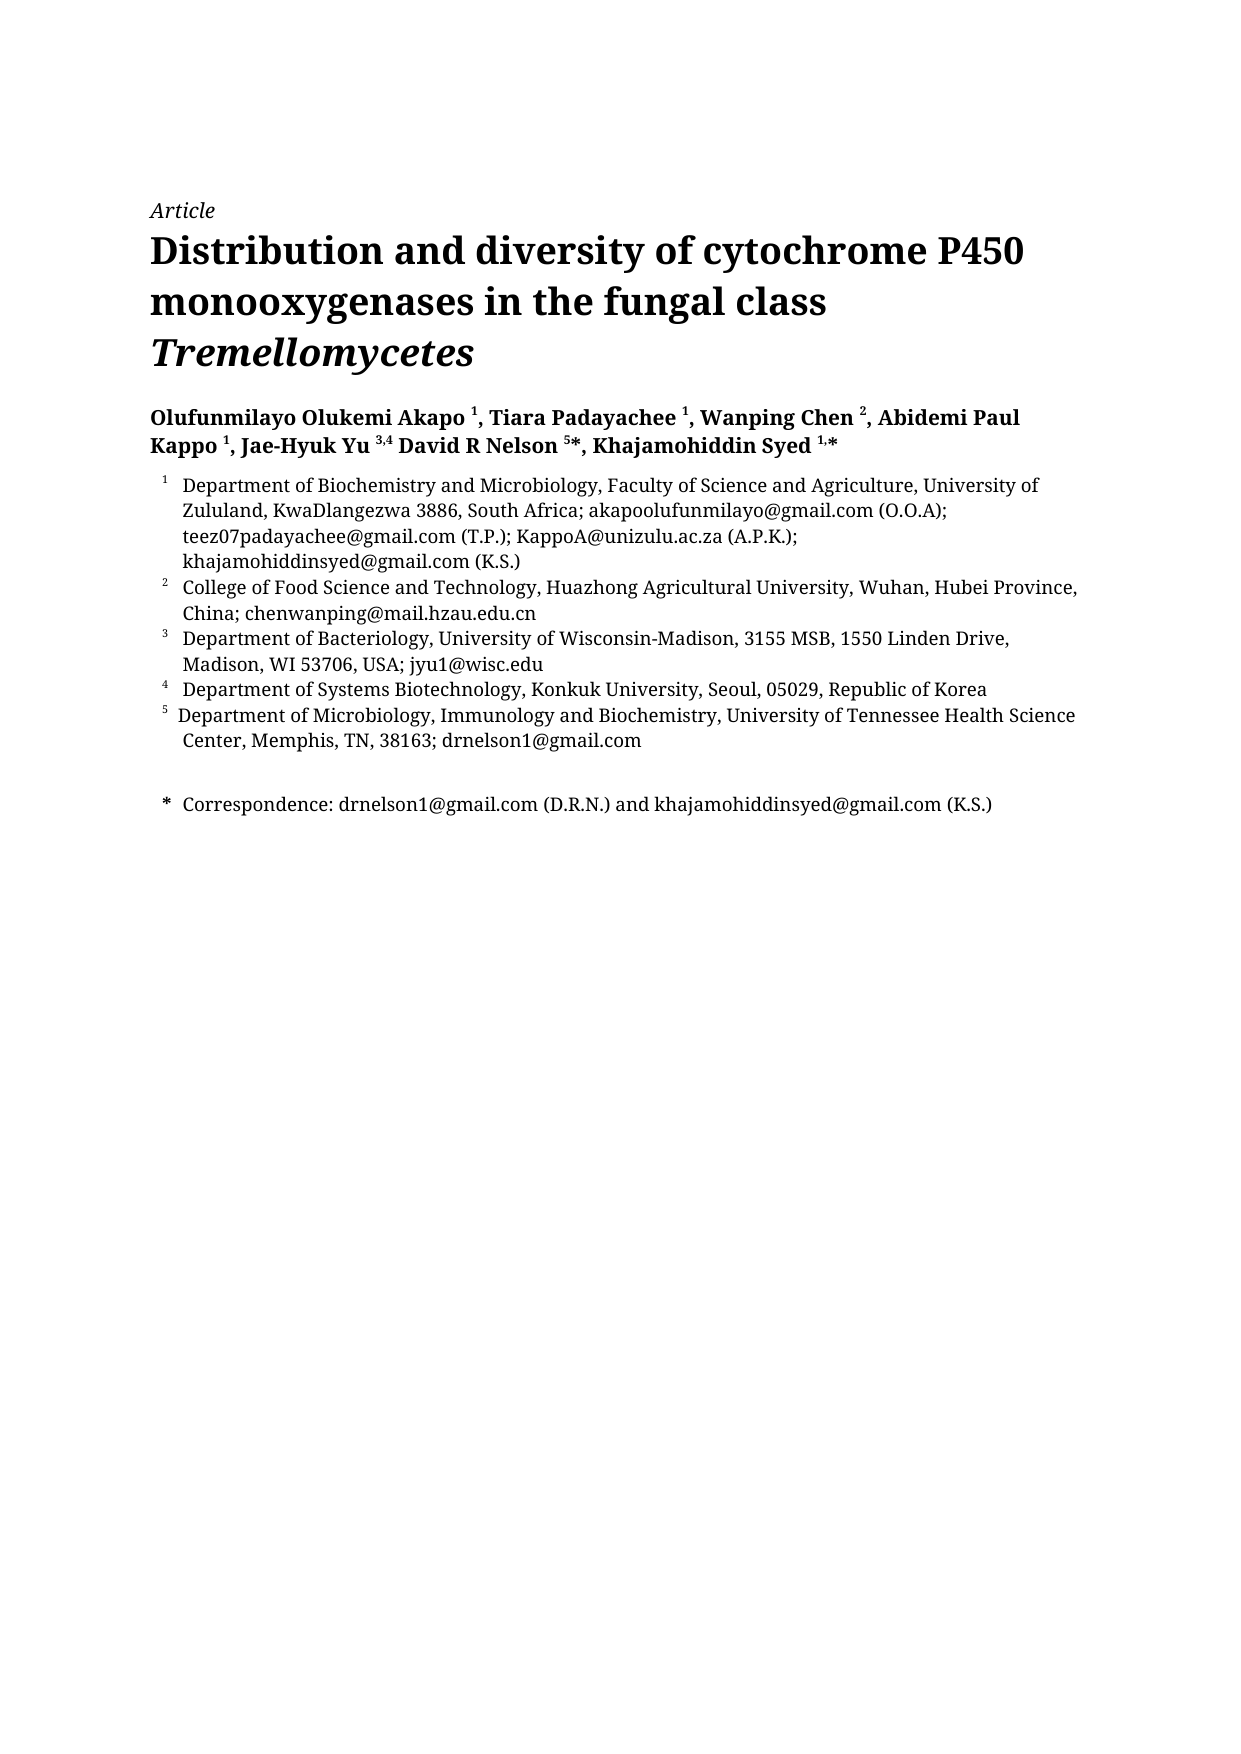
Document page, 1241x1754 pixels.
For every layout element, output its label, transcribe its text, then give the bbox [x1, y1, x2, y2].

title Distribution and diversity of cytochrome P450 monooxygenases in the fungal class Tremellomycetes [150, 225, 1090, 378]
text 4 Department of Systems Biotechnology, Konkuk University, Seoul, 05029, Republic of Korea [162, 676, 1090, 702]
text 5 Department of Microbiology, Immunology and Biochemistry, University of Tennessee Health Science Center, Memphis, TN, 38163; drnelson1@gmail.com [162, 702, 1090, 753]
text 2 College of Food Science and Technology, Huazhong Agricultural University, Wuhan, Hubei Province, China; chenwanping@mail.hzau.edu.cn [162, 574, 1090, 625]
text * Correspondence: drnelson1@gmail.com (D.R.N.) and khajamohiddinsyed@gmail.com (K.S.) [162, 791, 1090, 816]
text Article [150, 196, 1090, 225]
text 1 Department of Biochemistry and Microbiology, Faculty of Science and Agriculture, University of Zululand, KwaDlangezwa 3886, South Africa; akapoolufunmilayo@gmail.com (O.O.A); teez07padayachee@gmail.com (T.P.); KappoA@unizulu.ac.za (A.P.K.); khajamohiddinsyed@gmail.com (K.S.) [162, 472, 1090, 574]
text Olufunmilayo Olukemi Akapo 1, Tiara Padayachee 1, Wanping Chen 2, Abidemi Paul Kappo 1, Jae-Hyuk Yu 3,4 David R Nelson 5*, Khajamohiddin Syed 1,* [150, 403, 1090, 460]
text 3 Department of Bacteriology, University of Wisconsin-Madison, 3155 MSB, 1550 Linden Drive, Madison, WI 53706, USA; jyu1@wisc.edu [162, 625, 1090, 676]
